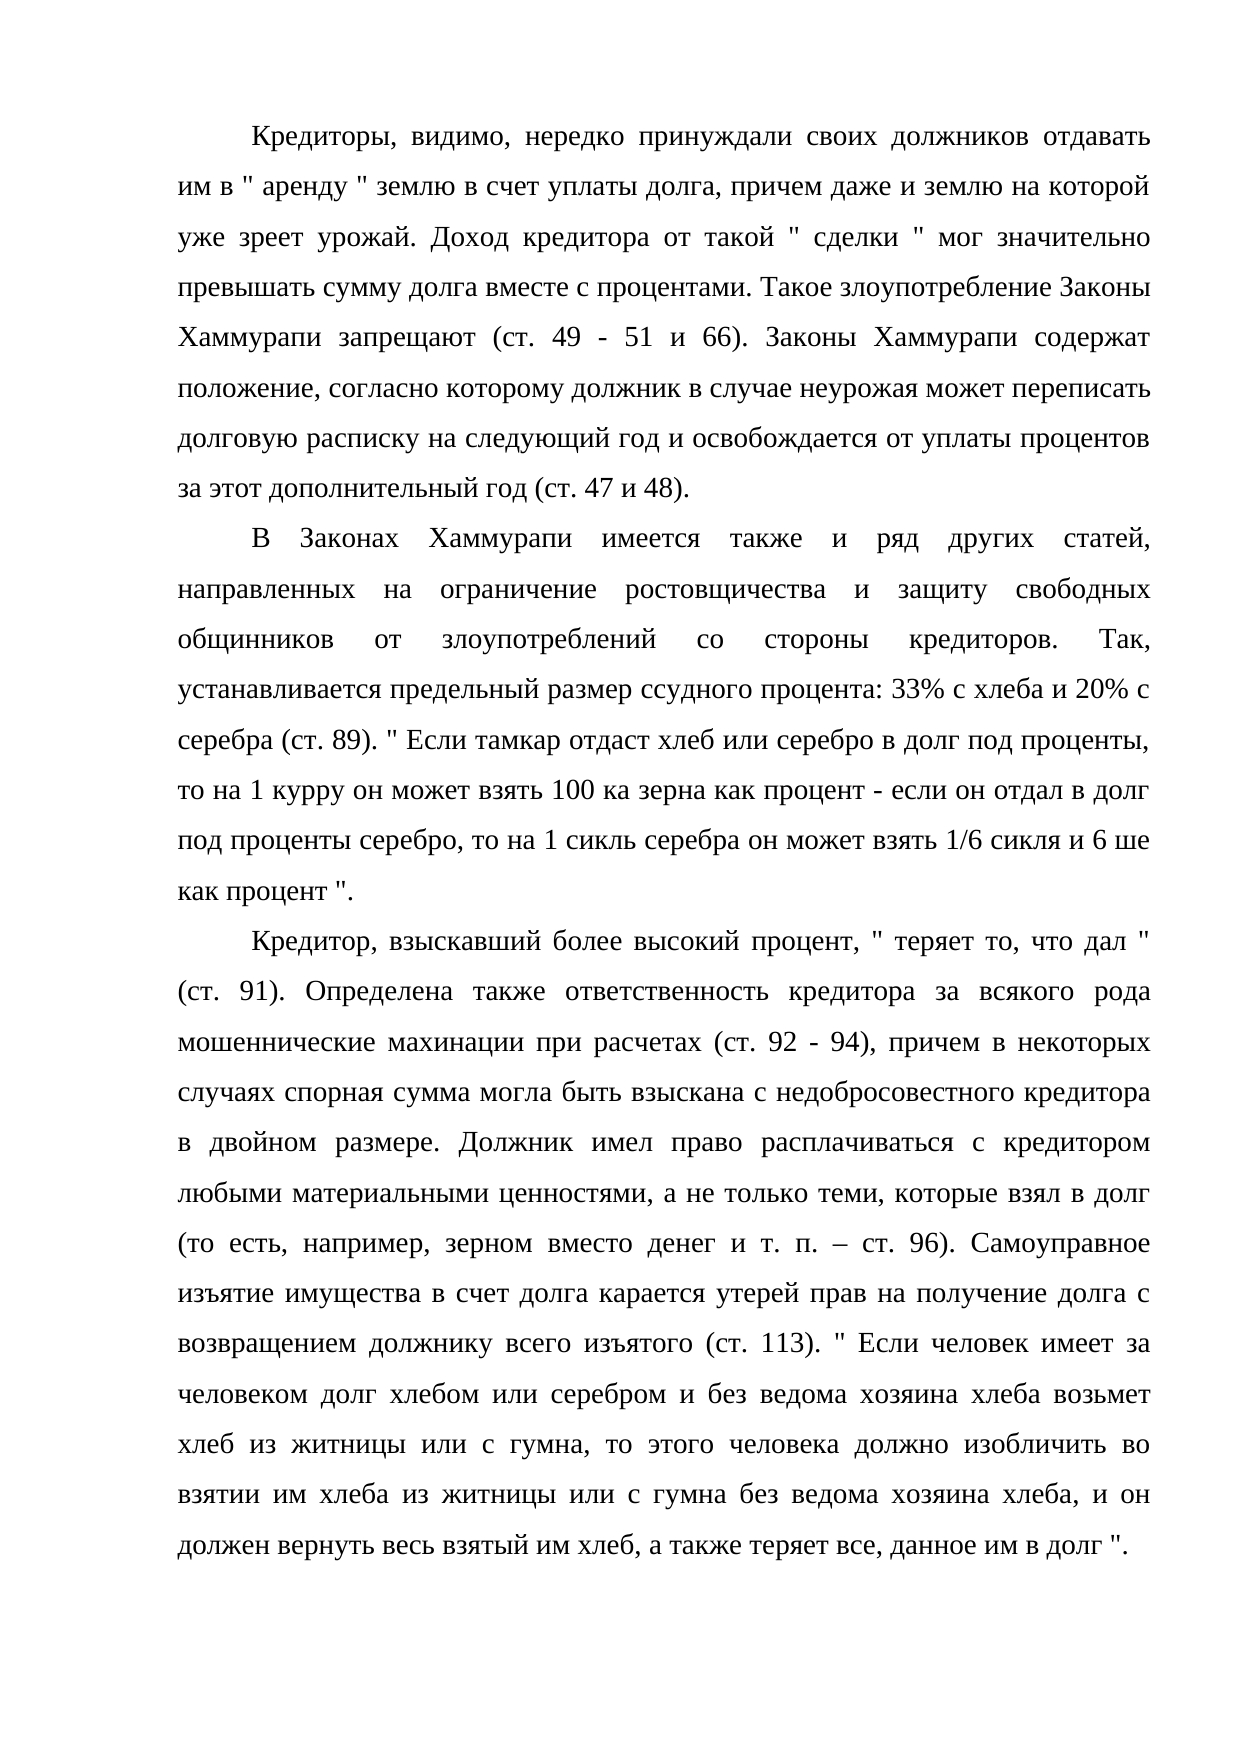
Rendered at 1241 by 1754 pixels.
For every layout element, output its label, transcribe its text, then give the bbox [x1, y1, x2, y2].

text Кредитор, взыскавший более высокий процент, " теряет то, что дал " (ст. 91). Определена также ответственность кредитора за всякого рода мошеннические махинации при расчетах (ст. 92 - 94), причем в некоторых случаях спорная сумма могла быть взыскана с недобросовестного кредитора в двойном размере. Должник имел право расплачиваться с кредитором любыми материальными ценностями, а не только теми, которые взял в долг (то есть, например, зерном вместо денег и т. п. – ст. 96). Самоуправное изъятие имущества в счет долга карается утерей прав на получение долга с возвращением должнику всего изъятого (ст. 113). " Если человек имеет за человеком долг хлебом или серебром и без ведома хозяина хлеба возьмет хлеб из житницы или с гумна, то этого человека должно изобличить во взятии им хлеба из житницы или с гумна без ведома хозяина хлеба, и он должен вернуть весь взятый им хлеб, а также теряет все, данное им в долг ". [177, 923, 1152, 1560]
text Кредиторы, видимо, нередко принуждали своих должников отдавать им в " аренду " землю в счет уплаты долга, причем даже и землю на которой уже зреет урожай. Доход кредитора от такой " сделки " мог значительно превышать сумму долга вместе с процентами. Такое злоупотребление Законы Хаммурапи запрещают (ст. 49 - 51 и 66). Законы Хаммурапи содержат положение, согласно которому должник в случае неурожая может переписать долговую расписку на следующий год и освобождается от уплаты процентов за этот дополнительный год (ст. 47 и 48). [177, 118, 1152, 504]
text В Законах Хаммурапи имеется также и ряд других статей, направленных на ограничение ростовщичества и защиту свободных общинников от злоупотреблений со стороны кредиторов. Так, устанавливается предельный размер ссудного процента: 33% с хлеба и 20% с серебра (ст. 89). " Если тамкар отдаст хлеб или серебро в долг под проценты, то на 1 курру он может взять 100 ка зерна как процент - если он отдал в долг под проценты серебро, то на 1 сикль серебра он может взять 1/6 сикля и 6 ше как процент ". [177, 521, 1152, 906]
